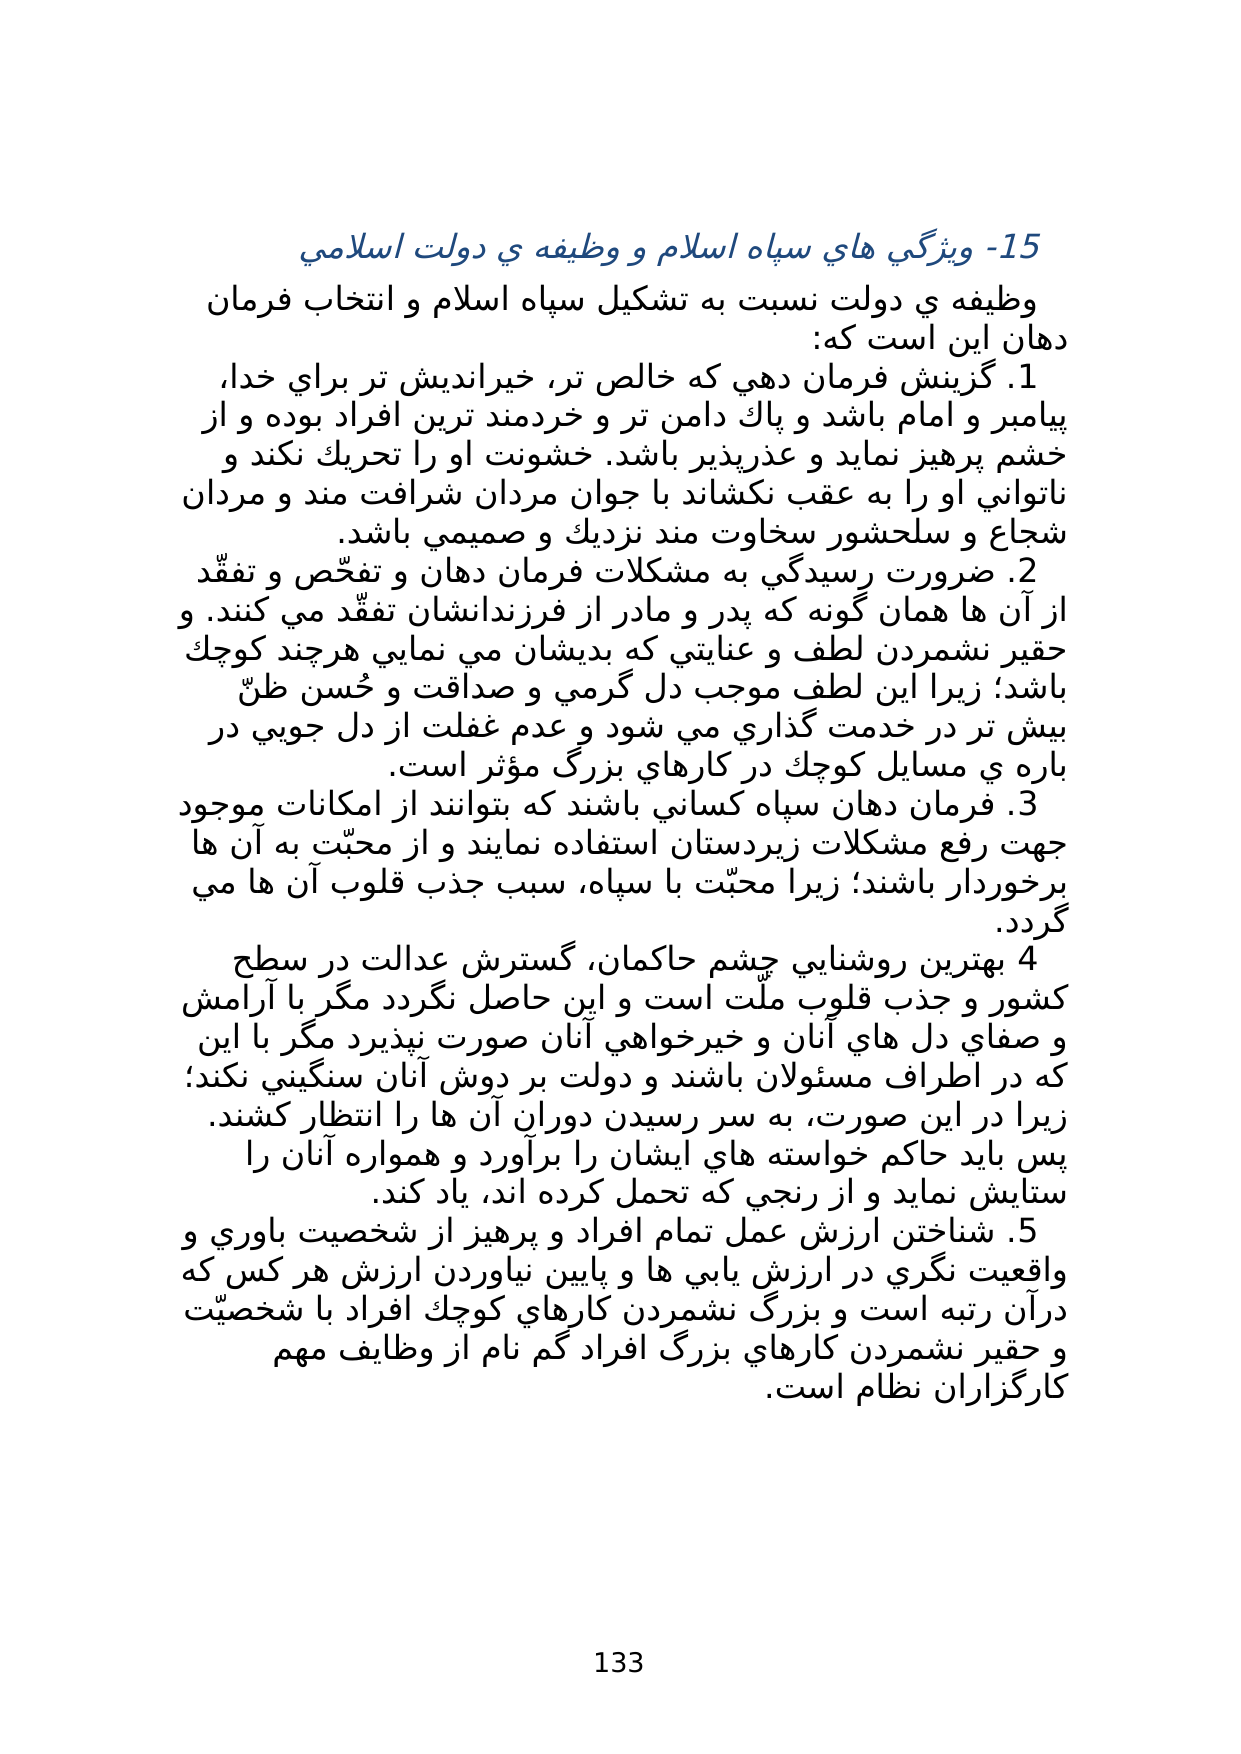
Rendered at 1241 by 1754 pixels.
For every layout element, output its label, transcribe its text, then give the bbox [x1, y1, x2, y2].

subtitle 15- ويژگي هاي سپاه اسلام و وظيفه ي دولت اسلامي [169, 228, 1069, 267]
text 5. شناختن ارزش عمل تمام افراد و پرهيز از شخصيت باوري و واقعيت نگري در ارزش يابي ها و پايين نياوردن ارزش هر كس كه درآن رتبه است و بزرگ نشمردن كارهاي كوچك افراد با شخصيّت و حقير نشمردن كارهاي بزرگ افراد گم نام از وظايف مهم كارگزاران نظام است. [169, 1212, 1069, 1406]
text وظيفه ي دولت نسبت به تشكيل سپاه اسلام و انتخاب فرمان دهان اين است كه: [169, 279, 1069, 357]
text 2. ضرورت رسيدگي به مشكلات فرمان دهان و تفحّص و تفقّد از آن ها همان گونه كه پدر و مادر از فرزندانشان تفقّد مي كنند. و حقير نشمردن لطف و عنايتي كه بديشان مي نمايي هرچند كوچك باشد؛ زيرا اين لطف موجب دل گرمي و صداقت و حُسن ظنّ بيش تر در خدمت گذاري مي شود و عدم غفلت از دل جويي در باره ي مسايل كوچك در كارهاي بزرگ مؤثر است. [169, 551, 1069, 784]
text 4 بهترين روشنايي چشم حاكمان، گسترش عدالت در سطح كشور و جذب قلوب ملّت است و اين حاصل نگردد مگر با آرامش و صفاي دل هاي آنان و خيرخواهي آنان صورت نپذيرد مگر با اين كه در اطراف مسئولان باشند و دولت بر دوش آنان سنگيني نكند؛ زيرا در اين صورت، به سر رسيدن دوران آن ها را انتظار كشند. پس بايد حاكم خواسته هاي ايشان را برآورد و همواره آنان را ستايش نمايد و از رنجي كه تحمل كرده اند، ياد كند. [169, 940, 1069, 1212]
text 1. گزينش فرمان دهي كه خالص تر، خيرانديش تر براي خدا، پيامبر و امام باشد و پاك دامن تر و خردمند ترين افراد بوده و از خشم پرهيز نمايد و عذرپذير باشد. خشونت او را تحريك نكند و ناتواني او را به عقب نكشاند با جوان مردان شرافت مند و مردان شجاع و سلحشور سخاوت مند نزديك و صميمي باشد. [169, 357, 1069, 551]
text 3. فرمان دهان سپاه كساني باشند كه بتوانند از امكانات موجود جهت رفع مشكلات زيردستان استفاده نمايند و از محبّت به آن ها برخوردار باشند؛ زيرا محبّت با سپاه، سبب جذب قلوب آن ها مي گردد. [169, 784, 1069, 940]
